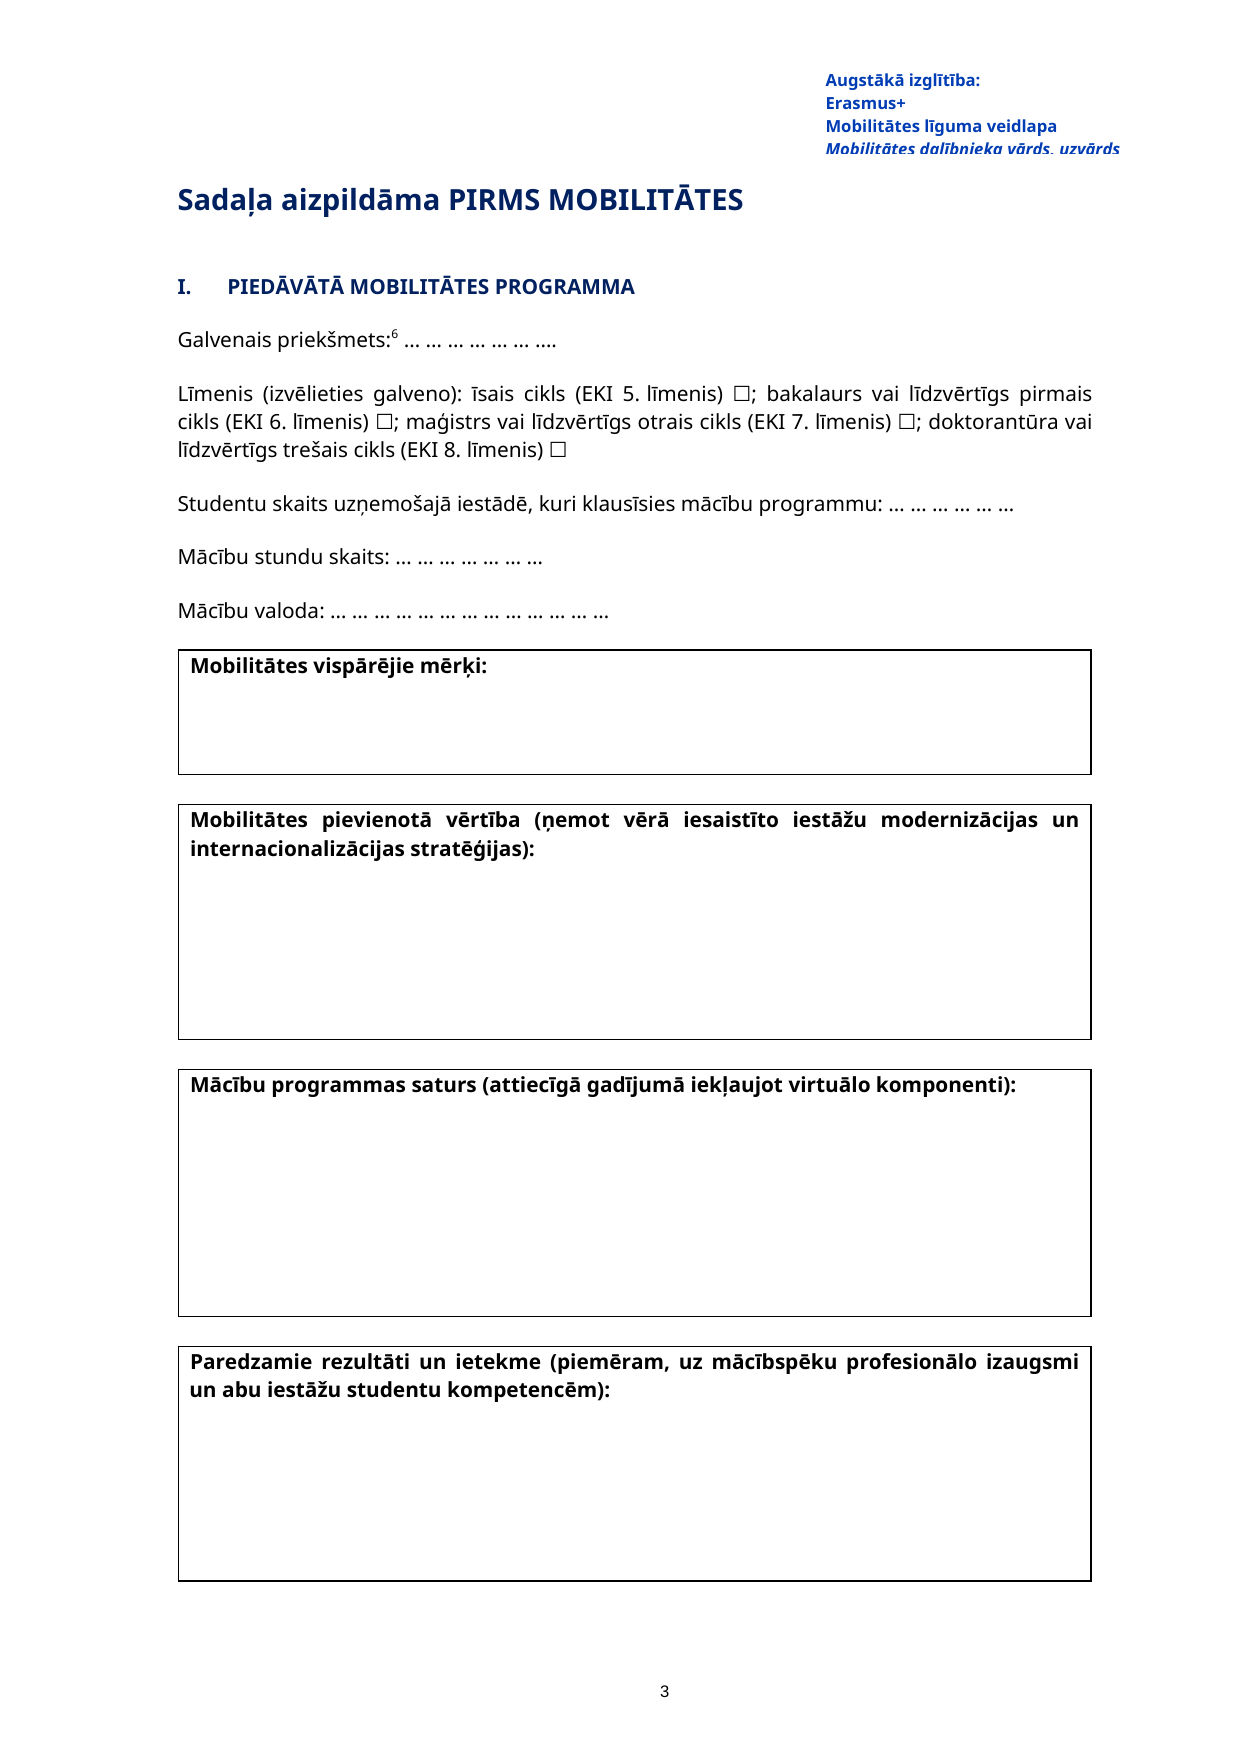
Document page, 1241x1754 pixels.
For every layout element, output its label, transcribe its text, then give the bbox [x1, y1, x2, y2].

text Studentu skaits uzņemošajā iestādē, kuri klausīsies mācību programmu: … … … … … … [177, 489, 1092, 517]
text Sadaļa aizpildāma PIRMS MOBILITĀTES [177, 179, 1196, 218]
table_header Mācību programmas saturs (attiecīgā gadījumā iekļaujot virtuālo komponenti): [179, 1070, 1090, 1316]
text Galvenais priekšmets: … … … … … … …. [177, 325, 1092, 354]
table_header Mobilitātes pievienotā vērtība (ņemot vērā iesaistīto iestāžu modernizācijas un internacionalizācijas stratēģijas): [179, 805, 1090, 1038]
table_header Paredzamie rezultāti un ietekme (piemēram, uz mācībspēku profesionālo izaugsmi un abu iestāžu studentu kompetencēm): [179, 1347, 1090, 1580]
text Mācību stundu skaits: … … … … … … … [177, 542, 1092, 571]
text Līmenis (izvēlieties galveno): īsais cikls (EKI 5. līmenis) ☐; bakalaurs vai līdzvērtīgs pirmais cikls (EKI 6. līmenis) ☐; maģistrs vai līdzvērtīgs otrais cikls (EKI 7. līmenis) ☐; doktorantūra vai līdzvērtīgs trešais cikls (EKI 8. līmenis) ☐ [177, 379, 1092, 464]
subtitle I. PIEDĀVĀTĀ MOBILITĀTES PROGRAMMA [177, 272, 1092, 300]
text Mācību valoda: … … … … … … … … … … … … … [177, 596, 1092, 624]
table_header Mobilitātes vispārējie mērķi: [179, 651, 1090, 774]
